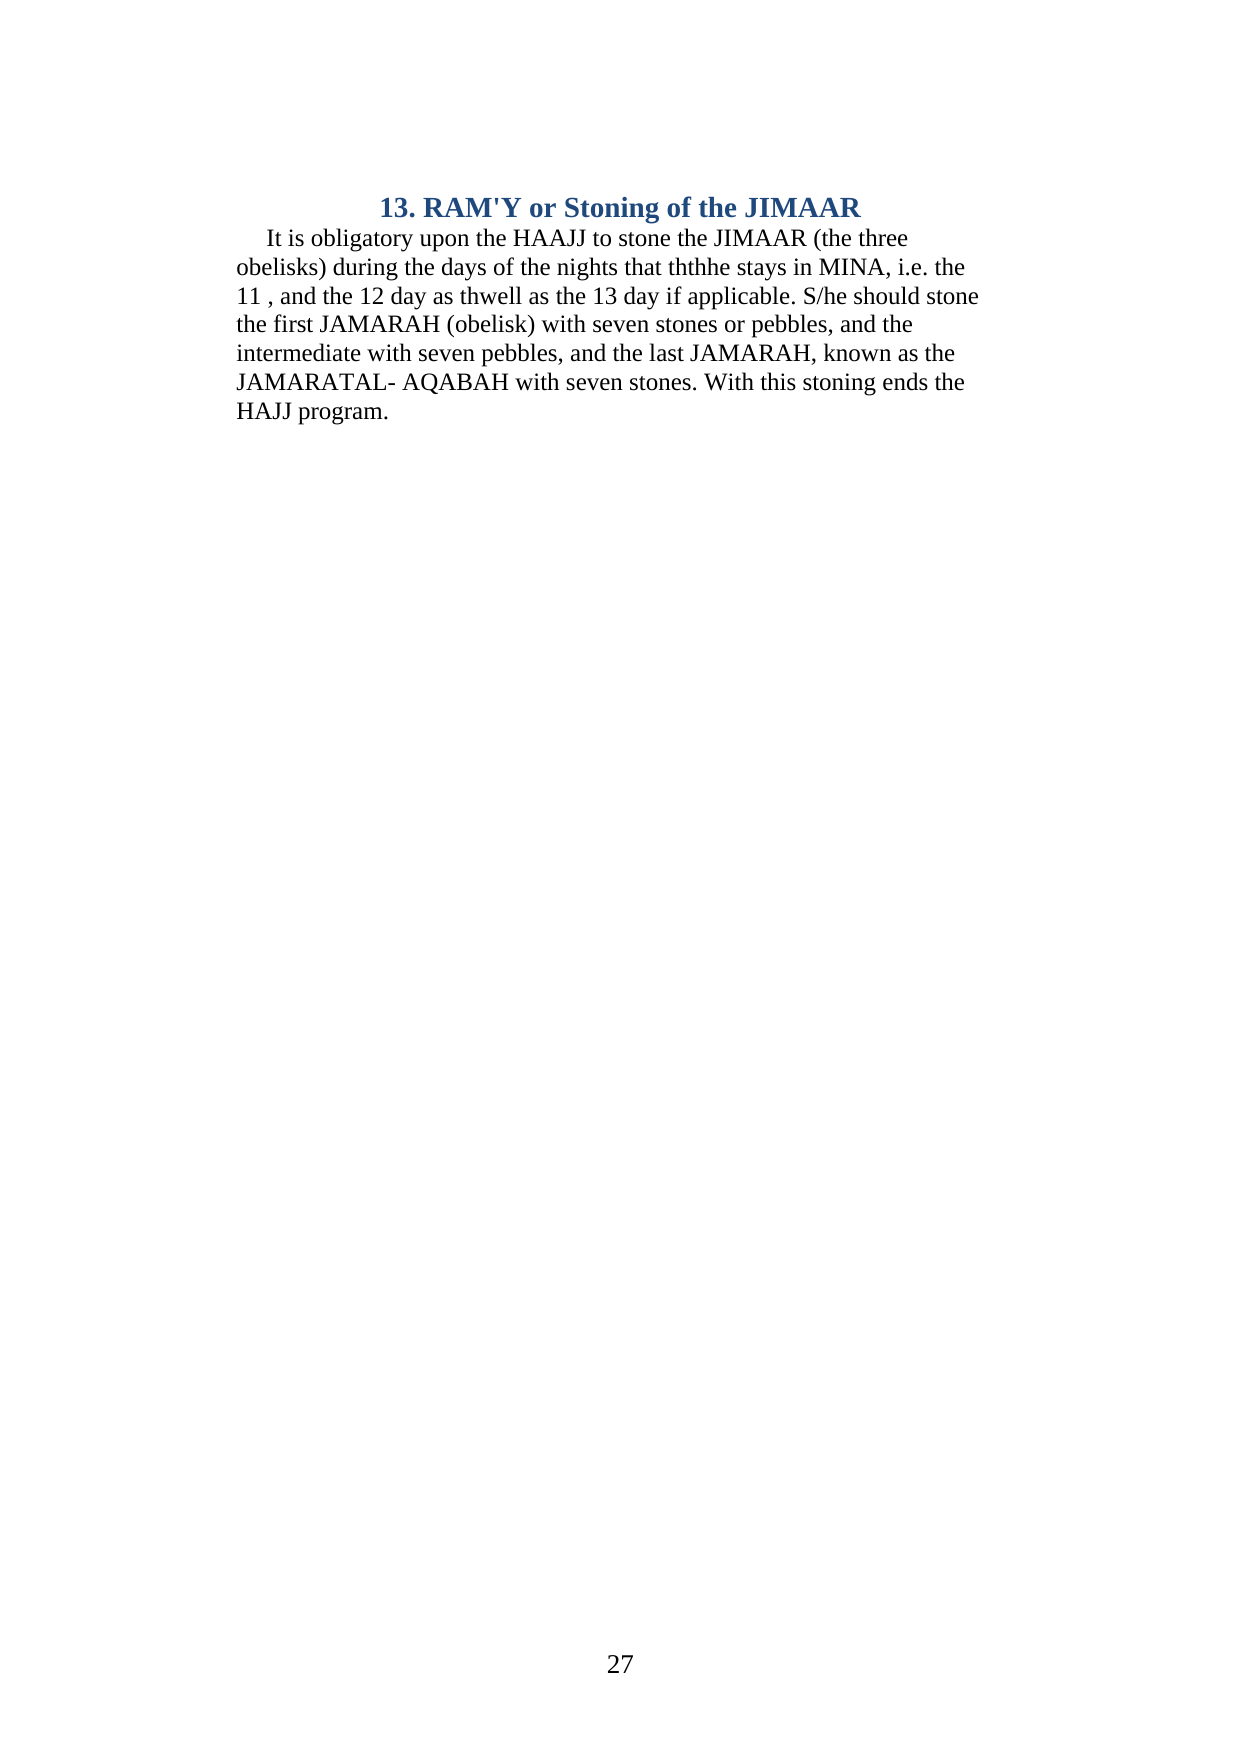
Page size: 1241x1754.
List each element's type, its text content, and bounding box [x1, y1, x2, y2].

text It is obligatory upon the HAAJJ to stone the JIMAAR (the three obelisks) during the days of the nights that ththhe stays in MINA, i.e. the 11 , and the 12 day as thwell as the 13 day if applicable. S/he should stone the first JAMARAH (obelisk) with seven stones or pebbles, and the intermediate with seven pebbles, and the last JAMARAH, known as the JAMARATAL- AQABAH with seven stones. With this stoning ends the HAJJ program. [236, 223, 1004, 424]
subtitle 13. RAM'Y or Stoning of the JIMAAR [236, 190, 1004, 223]
